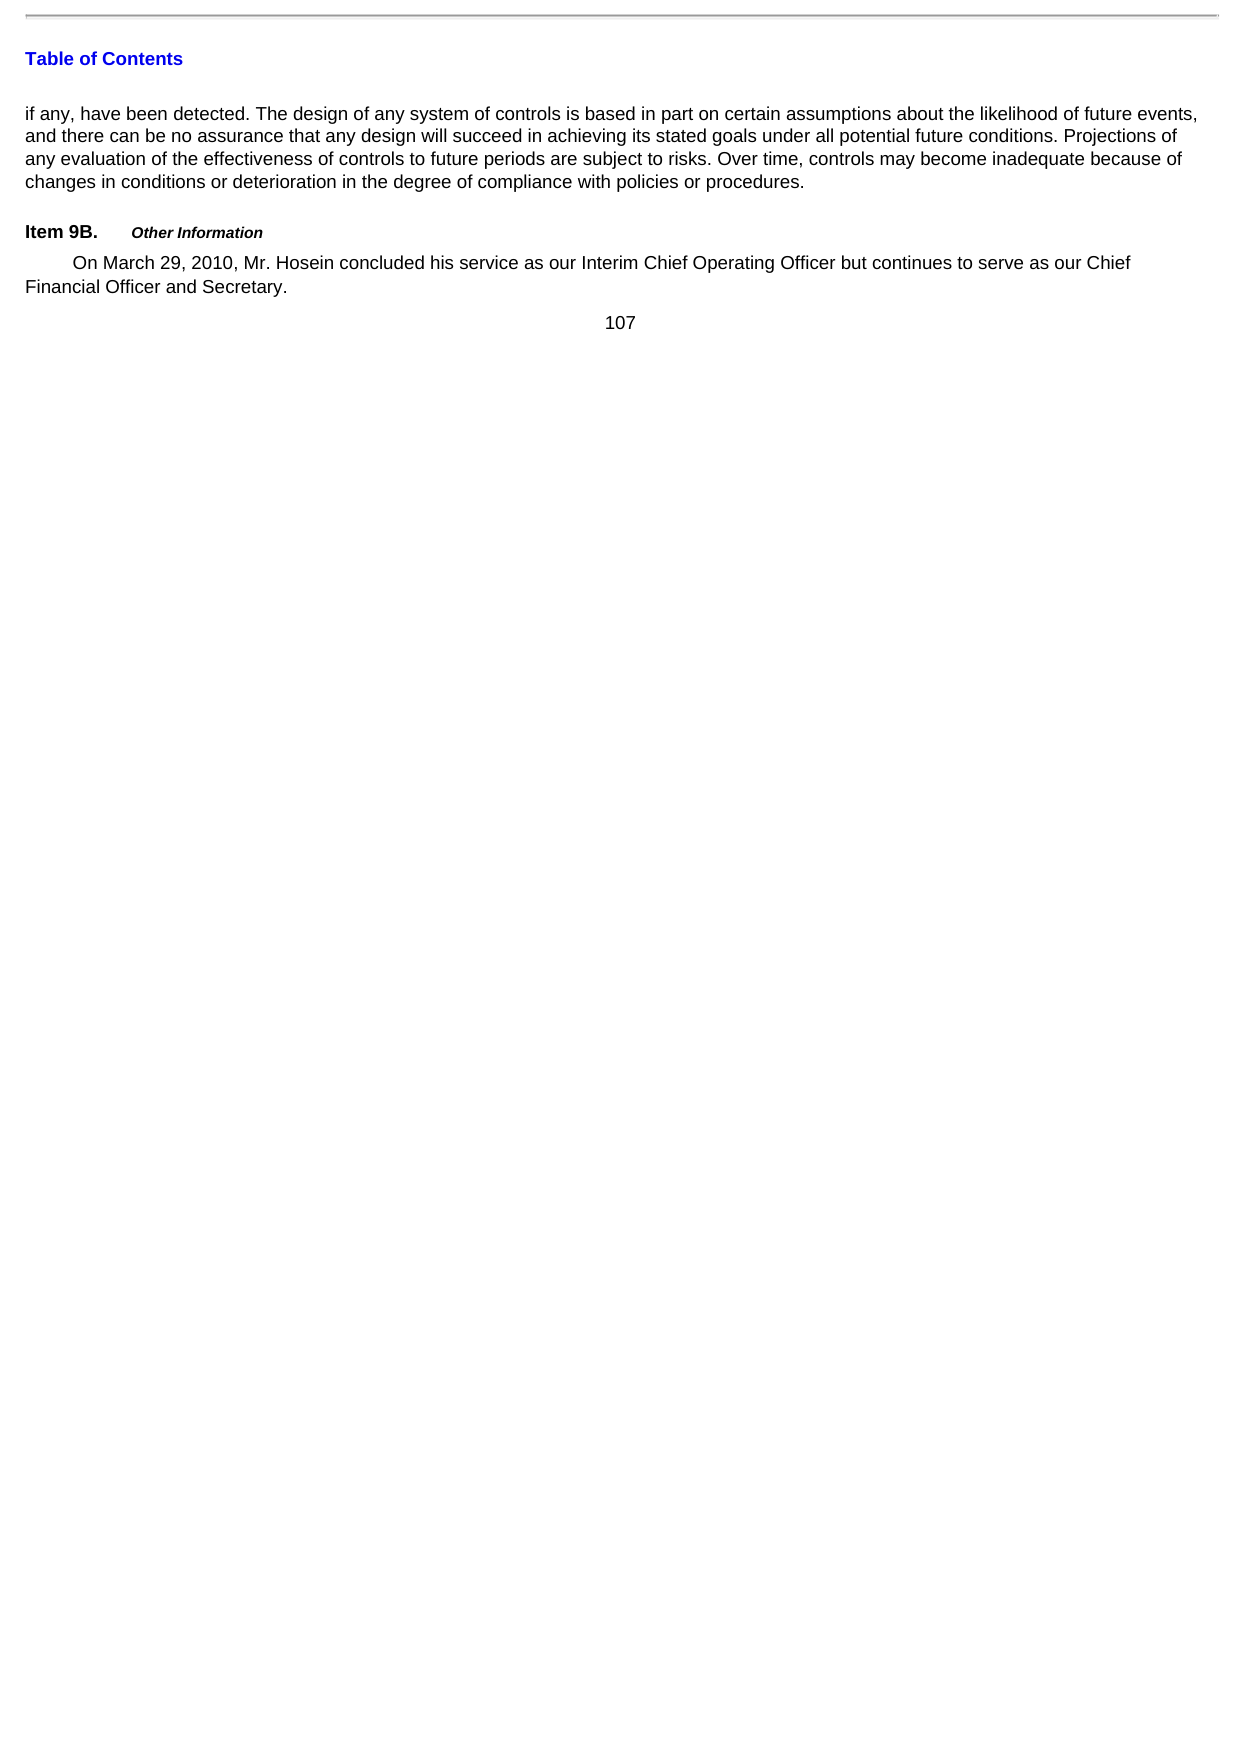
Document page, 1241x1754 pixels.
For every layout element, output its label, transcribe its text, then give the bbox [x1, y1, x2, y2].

text On March 29, 2010, Mr. Hosein concluded his service as our Interim Chief Operating Officer but continues to serve as our Chief Financial Officer and Secretary. [25, 252, 1178, 297]
text Table of Contents [25, 48, 1203, 69]
picture [23, 14, 1220, 21]
text if any, have been detected. The design of any system of controls is based in part on certain assumptions about the likelihood of future events, and there can be no assurance that any design will succeed in achieving its stated goals under all potential future conditions. Projections of any evaluation of the effectiveness of controls to future periods are subject to risks. Over time, controls may become inadequate because of changes in conditions or deterioration in the degree of compliance with policies or procedures. [25, 102, 1203, 192]
text Item 9B. Other Information [25, 221, 1203, 242]
text 107 [25, 312, 1215, 334]
